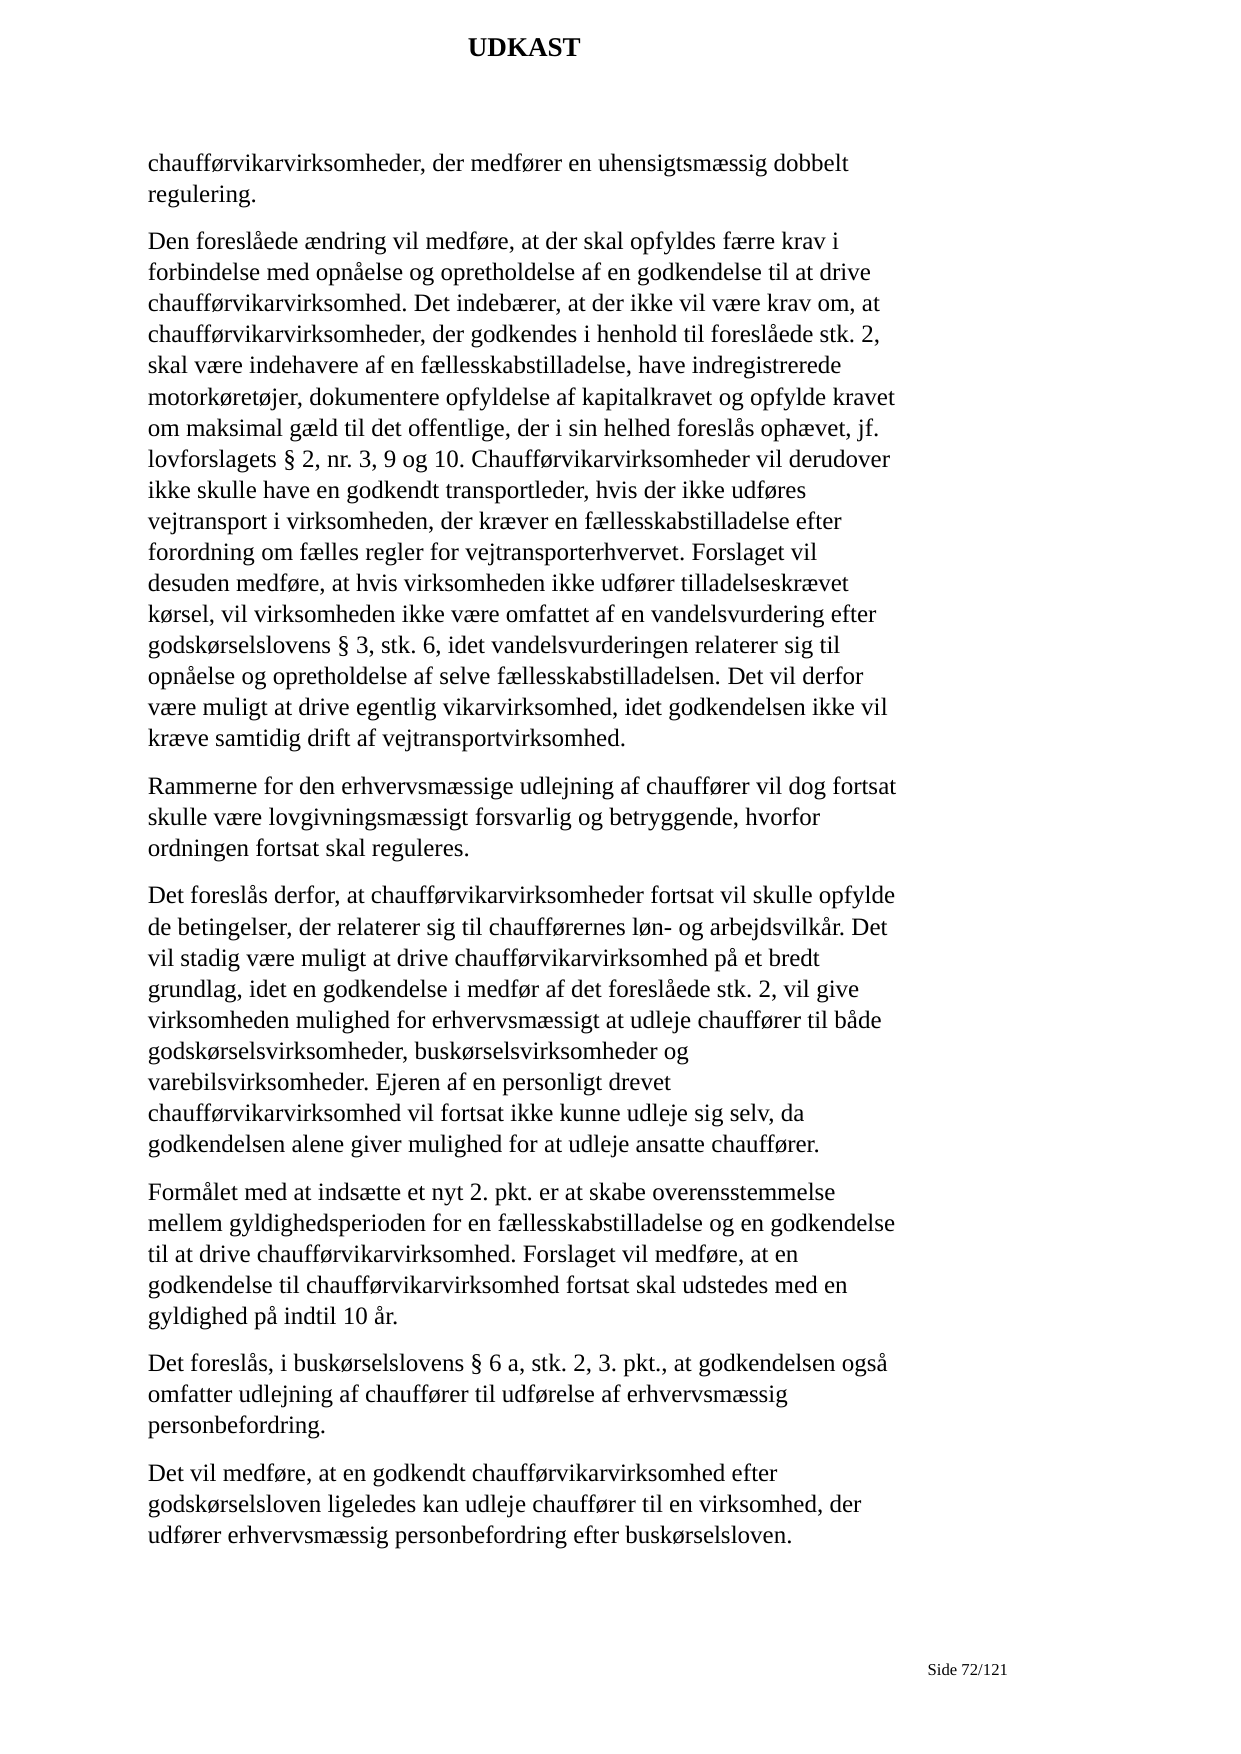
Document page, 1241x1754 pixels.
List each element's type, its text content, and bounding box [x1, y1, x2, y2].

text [148, 148, 901, 207]
text Formålet med at indsætte et nyt 2. pkt. er at skabe overensstemmelse mellem gyldighedsperioden for en fællesskabstilladelse og en godkendelse til at drive chaufførvikarvirksomhed. Forslaget vil medføre, at en godkendelse til chaufførvikarvirksomhed fortsat skal udstedes med en gyldighed på indtil 10 år. [148, 1177, 901, 1329]
text Det vil medføre, at en godkendt chaufførvikarvirksomhed efter godskørselsloven ligeledes kan udleje chauffører til en virksomhed, der udfører erhvervsmæssig personbefordring efter buskørselsloven. [148, 1458, 901, 1549]
text Det foreslås derfor, at chaufførvikarvirksomheder fortsat vil skulle opfylde de betingelser, der relaterer sig til chaufførernes løn- og arbejdsvilkår. Det vil stadig være muligt at drive chaufførvikarvirksomhed på et bredt grundlag, idet en godkendelse i medfør af det foreslåede stk. 2, vil give virksomheden mulighed for erhvervsmæssigt at udleje chauffører til både godskørselsvirksomheder, buskørselsvirksomheder og varebilsvirksomheder. Ejeren af en personligt drevet chaufførvikarvirksomhed vil fortsat ikke kunne udleje sig selv, da godkendelsen alene giver mulighed for at udleje ansatte chauffører. [148, 881, 901, 1158]
text Rammerne for den erhvervsmæssige udlejning af chauffører vil dog fortsat skulle være lovgivningsmæssigt forsvarlig og betryggende, hvorfor ordningen fortsat skal reguleres. [148, 771, 901, 862]
text Det foreslås, i buskørselslovens § 6 a, stk. 2, 3. pkt., at godkendelsen også omfatter udlejning af chauffører til udførelse af erhvervsmæssig personbefordring. [148, 1348, 901, 1439]
text Den foreslåede ændring vil medføre, at der skal opfyldes færre krav i forbindelse med opnåelse og opretholdelse af en godkendelse til at drive chaufførvikarvirksomhed. Det indebærer, at der ikke vil være krav om, at chaufførvikarvirksomheder, der godkendes i henhold til foreslåede stk. 2, skal være indehavere af en fællesskabstilladelse, have indregistrerede motorkøretøjer, dokumentere opfyldelse af kapitalkravet og opfylde kravet om maksimal gæld til det offentlige, der i sin helhed foreslås ophævet, jf. lovforslagets § 2, nr. 3, 9 og 10. Chaufførvikarvirksomheder vil derudover ikke skulle have en godkendt transportleder, hvis der ikke udføres vejtransport i virksomheden, der kræver en fællesskabstilladelse efter forordning om fælles regler for vejtransporterhvervet. Forslaget vil desuden medføre, at hvis virksomheden ikke udfører tilladelseskrævet kørsel, vil virksomheden ikke være omfattet af en vandelsvurdering efter godskørselslovens § 3, stk. 6, idet vandelsvurderingen relaterer sig til opnåelse og opretholdelse af selve fællesskabstilladelsen. Det vil derfor være muligt at drive egentlig vikarvirksomhed, idet godkendelsen ikke vil kræve samtidig drift af vejtransportvirksomhed. [148, 226, 901, 752]
